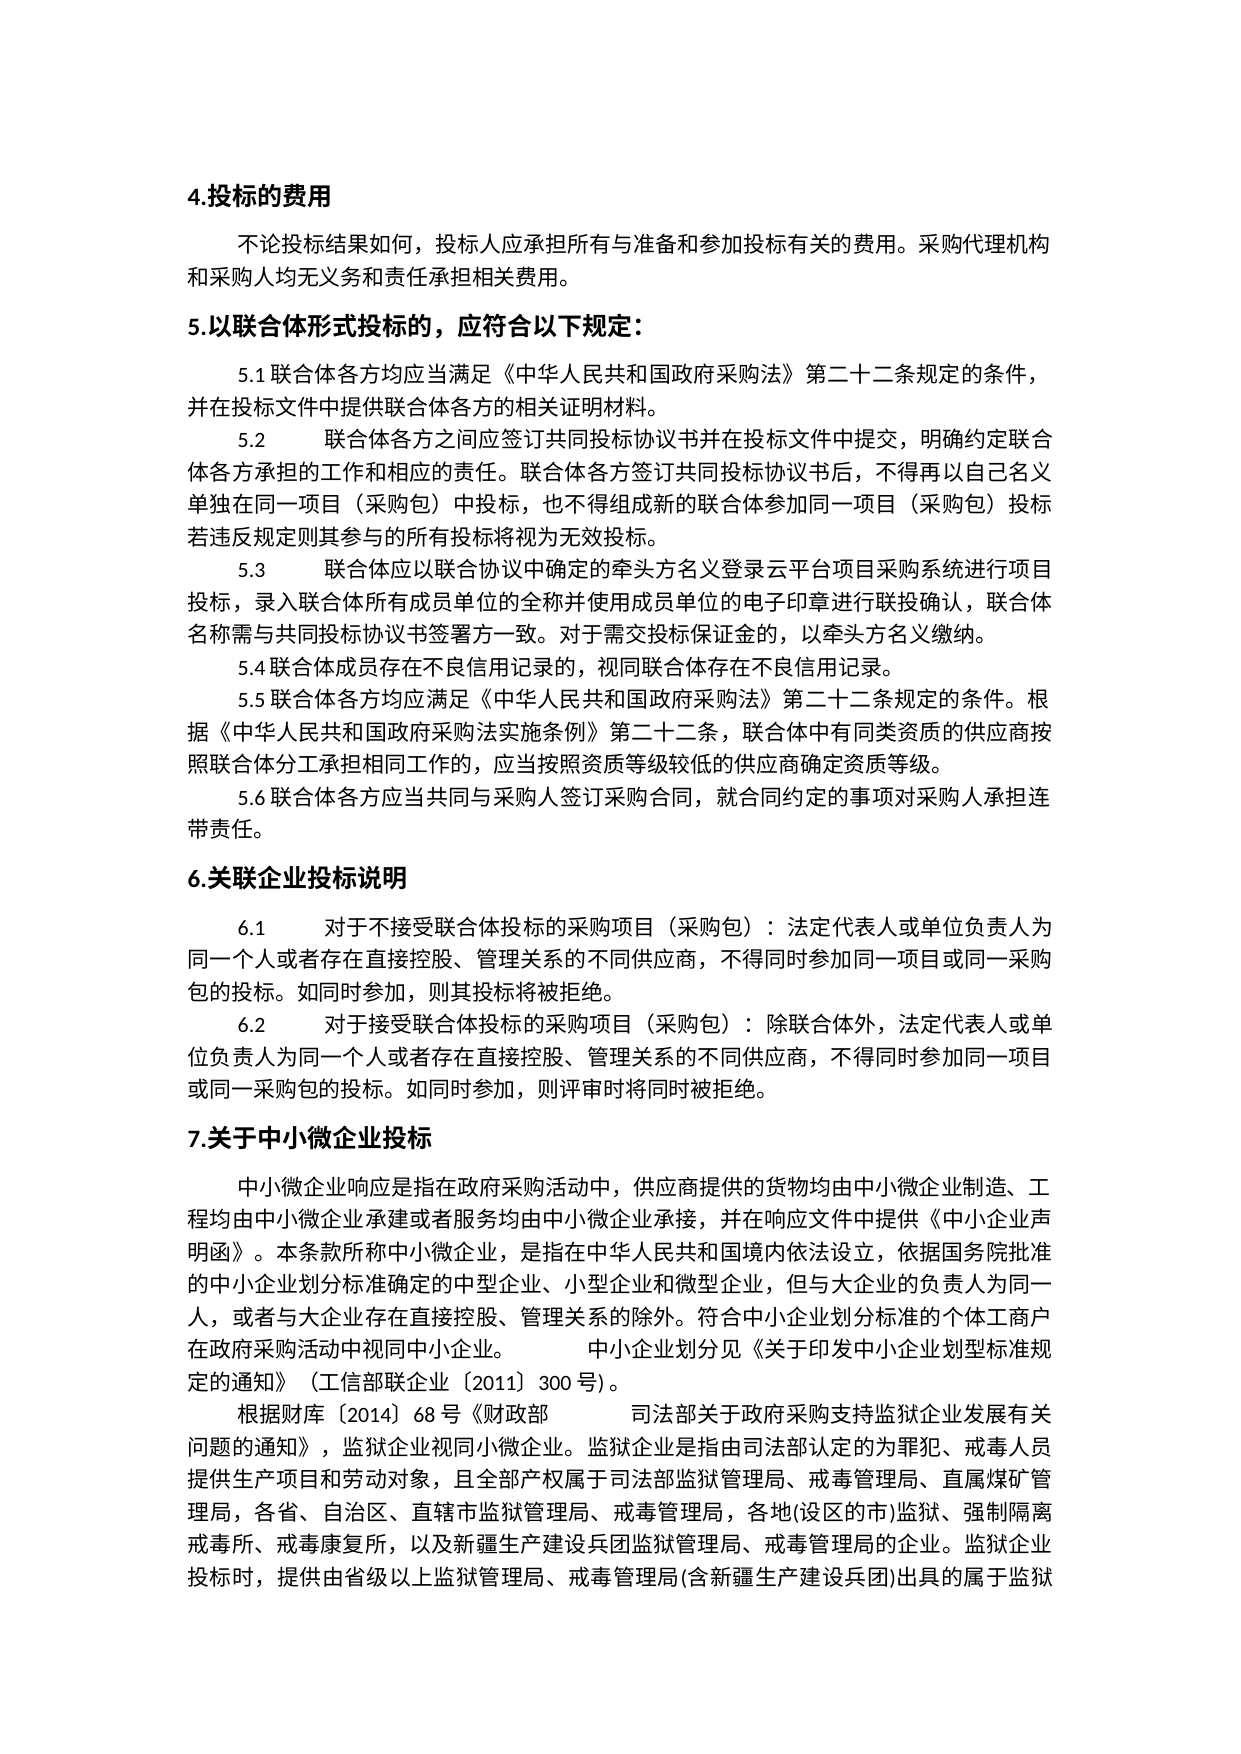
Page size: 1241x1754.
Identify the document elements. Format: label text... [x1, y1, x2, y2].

text 5.6联合体各方应当共同与采购人签订采购合同，就合同约定的事项对采购人承担连带责任。 [187, 779, 1053, 844]
text 7.关于中小微企业投标 [187, 1104, 1053, 1169]
text 5.以联合体形式投标的，应符合以下规定： [187, 292, 1053, 357]
text 5.4联合体成员存在不良信用记录的，视同联合体存在不良信用记录。 [187, 649, 1053, 682]
text 5.3 联合体应以联合协议中确定的牵头方名义登录云平台项目采购系统进行项目投标，录入联合体所有成员单位的全称并使用成员单位的电子印章进行联投确认，联合体名称需与共同投标协议书签署方一致。对于需交投标保证金的，以牵头方名义缴纳。 [187, 552, 1053, 649]
text 不论投标结果如何，投标人应承担所有与准备和参加投标有关的费用。采购代理机构和采购人均无义务和责任承担相关费用。 [187, 227, 1053, 292]
text 中小微企业响应是指在政府采购活动中，供应商提供的货物均由中小微企业制造、工程均由中小微企业承建或者服务均由中小微企业承接，并在响应文件中提供《中小企业声明函》。本条款所称中小微企业，是指在中华人民共和国境内依法设立，依据国务院批准的中小企业划分标准确定的中型企业、小型企业和微型企业，但与大企业的负责人为同一人，或者与大企业存在直接控股、管理关系的除外。符合中小企业划分标准的个体工商户，在政府采购活动中视同中小企业。 中小企业划分见《关于印发中小企业划型标准规定的通知》（工信部联企业〔2011〕300号) 。 [187, 1169, 1053, 1397]
text 4.投标的费用 [187, 162, 1053, 227]
text 6.1 对于不接受联合体投标的采购项目（采购包）：法定代表人或单位负责人为同一个人或者存在直接控股、管理关系的不同供应商，不得同时参加同一项目或同一采购包的投标。如同时参加，则其投标将被拒绝。 [187, 909, 1053, 1007]
text 6.关联企业投标说明 [187, 844, 1053, 909]
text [187, 1397, 1053, 1592]
text 5.5联合体各方均应满足《中华人民共和国政府采购法》第二十二条规定的条件。根据《中华人民共和国政府采购法实施条例》第二十二条，联合体中有同类资质的供应商按照联合体分工承担相同工作的，应当按照资质等级较低的供应商确定资质等级。 [187, 682, 1053, 779]
text 5.1联合体各方均应当满足《中华人民共和国政府采购法》第二十二条规定的条件，并在投标文件中提供联合体各方的相关证明材料。 [187, 357, 1053, 422]
text 6.2 对于接受联合体投标的采购项目（采购包）：除联合体外，法定代表人或单位负责人为同一个人或者存在直接控股、管理关系的不同供应商，不得同时参加同一项目或同一采购包的投标。如同时参加，则评审时将同时被拒绝。 [187, 1007, 1053, 1104]
text 5.2 联合体各方之间应签订共同投标协议书并在投标文件中提交，明确约定联合体各方承担的工作和相应的责任。联合体各方签订共同投标协议书后，不得再以自己名义单独在同一项目（采购包）中投标，也不得组成新的联合体参加同一项目（采购包）投标，若违反规定则其参与的所有投标将视为无效投标。 [187, 422, 1053, 552]
